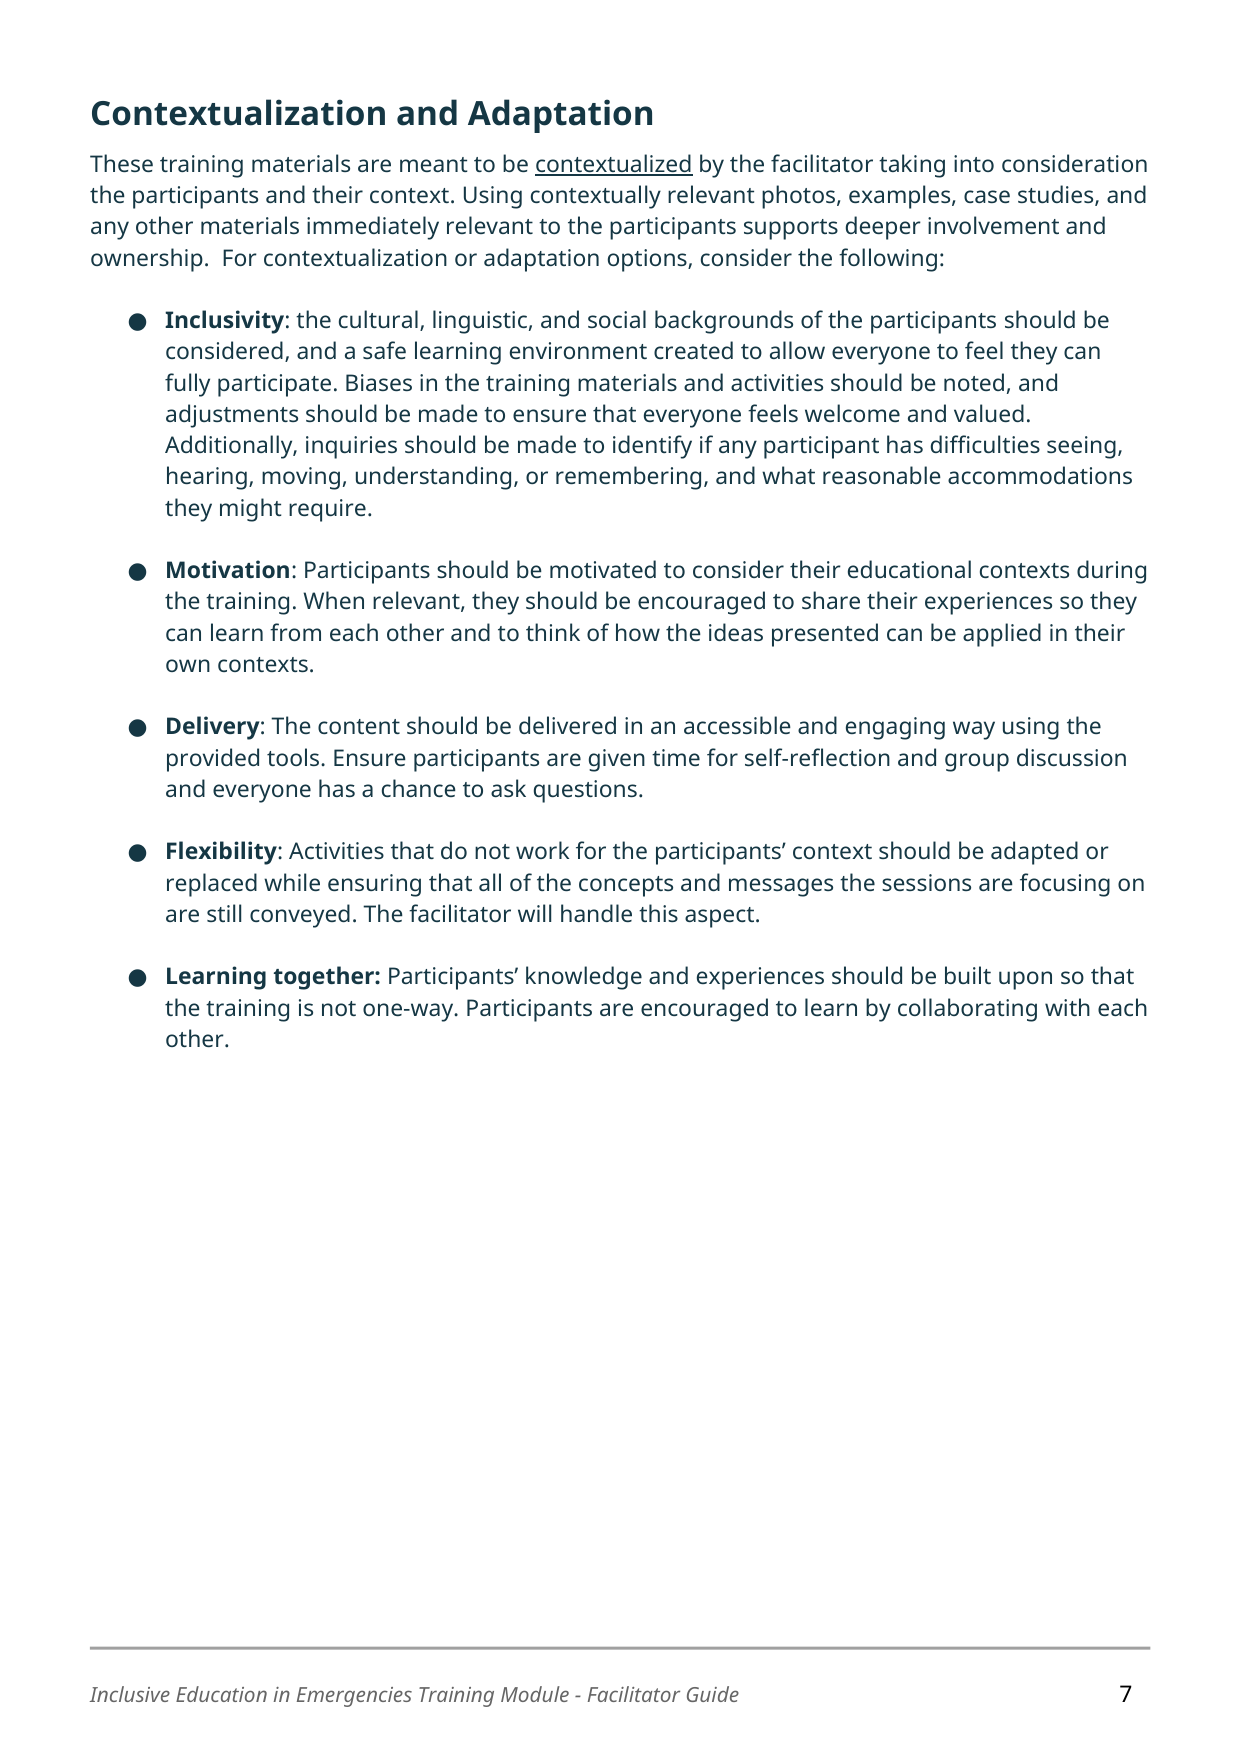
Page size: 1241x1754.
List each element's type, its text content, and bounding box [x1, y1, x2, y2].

list Learning together: Participants’ knowledge and experiences should be built upon so that the training is not one-way. Participants are encouraged to learn by collaborating with each other. [127, 960, 1150, 1054]
list Inclusivity: the cultural, linguistic, and social backgrounds of the participants should be considered, and a safe learning environment created to allow everyone to feel they can fully participate. Biases in the training materials and activities should be noted, and adjustments should be made to ensure that everyone feels welcome and valued. Additionally, inquiries should be made to identify if any participant has difficulties seeing, hearing, moving, understanding, or remembering, and what reasonable accommodations they might require. [127, 304, 1150, 523]
subtitle Contextualization and Adaptation [90, 90, 1150, 135]
text These training materials are meant to be contextualized by the facilitator taking into consideration the participants and their context. Using contextually relevant photos, examples, case studies, and any other materials immediately relevant to the participants supports deeper involvement and ownership. For contextualization or adaptation options, consider the following: [90, 148, 1150, 273]
list Motivation: Participants should be motivated to consider their educational contexts during the training. When relevant, they should be encouraged to share their experiences so they can learn from each other and to think of how the ideas presented can be applied in their own contexts. [127, 554, 1150, 679]
list Delivery: The content should be delivered in an accessible and engaging way using the provided tools. Ensure participants are given time for self-reflection and group discussion and everyone has a chance to ask questions. [127, 710, 1150, 835]
list Flexibility: Activities that do not work for the participants’ context should be adapted or replaced while ensuring that all of the concepts and messages the sessions are focusing on are still conveyed. The facilitator will handle this aspect. [127, 835, 1150, 929]
